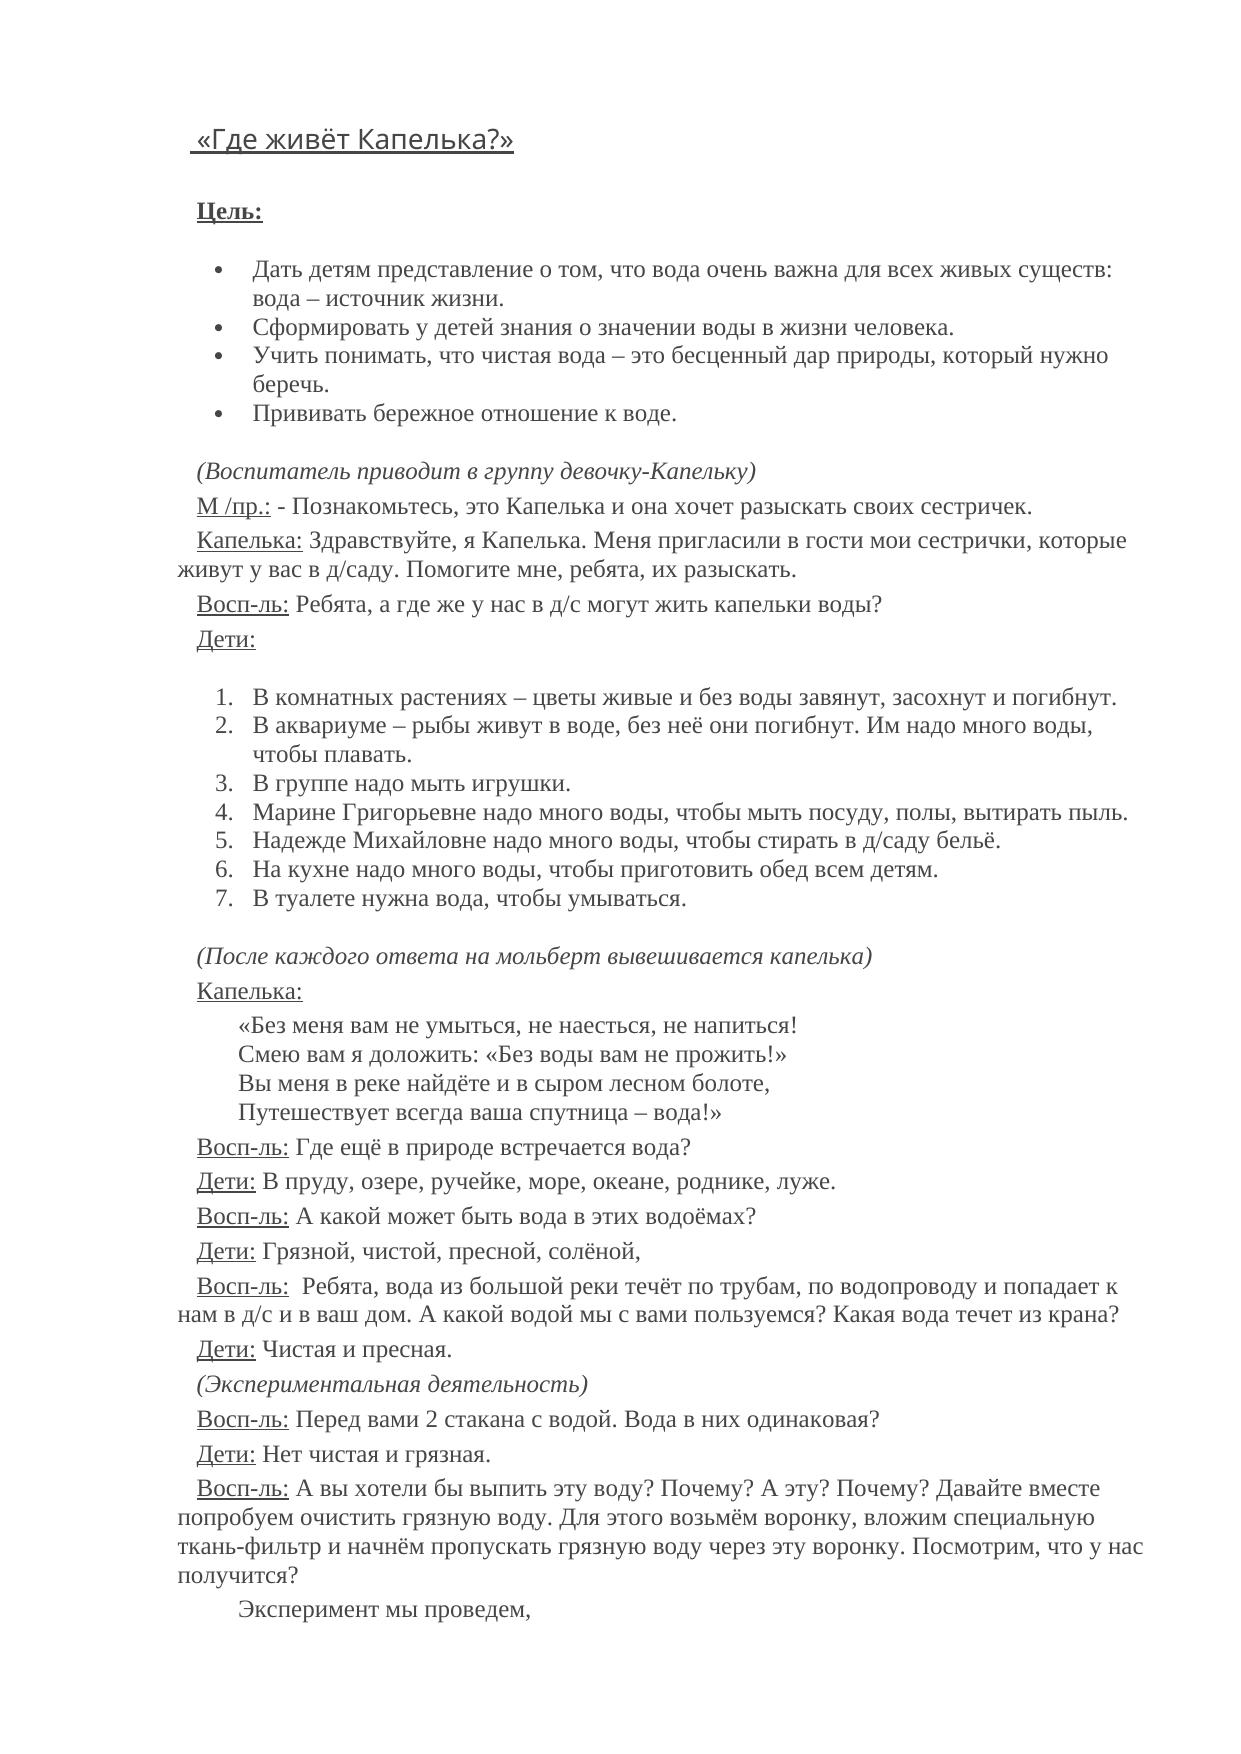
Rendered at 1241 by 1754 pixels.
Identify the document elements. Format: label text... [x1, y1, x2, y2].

list Прививать бережное отношение к воде. [215, 398, 1152, 427]
list В комнатных растениях – цветы живые и без воды завянут, засохнут и погибнут. [215, 682, 1152, 711]
list В аквариуме – рыбы живут в воде, без неё они погибнут. Им надо много воды, чтобы плавать. [215, 711, 1152, 768]
text Восп-ль: А вы хотели бы выпить эту воду? Почему? А эту? Почему? Давайте вместе попробуем очистить грязную воду. Для этого возьмём воронку, вложим специальную ткань-фильтр и начнём пропускать грязную воду через эту воронку. Посмотрим, что у нас получится? [177, 1473, 1152, 1588]
list Надежде Михайловне надо много воды, чтобы стирать в д/саду бельё. [215, 826, 1152, 854]
text Дети: Нет чистая и грязная. [177, 1439, 1152, 1467]
list Марине Григорьевне надо много воды, чтобы мыть посуду, полы, вытирать пыль. [215, 797, 1152, 826]
text Восп-ль: Ребята, вода из большой реки течёт по трубам, по водопроводу и попадает к нам в д/с и в ваш дом. А какой водой мы с вами пользуемся? Какая вода течет из крана? [177, 1271, 1152, 1328]
text Капелька: Здравствуйте, я Капелька. Меня пригласили в гости мои сестрички, которые живут у вас в д/саду. Помогите мне, ребята, их разыскать. [177, 526, 1152, 583]
text Восп-ль: Где ещё в природе встречается вода? [177, 1132, 1152, 1160]
list В группе надо мыть игрушки. [215, 768, 1152, 797]
text М /пр.: - Познакомьтесь, это Капелька и она хочет разыскать своих сестричек. [177, 491, 1152, 519]
text «Где живёт Капелька?» [189, 118, 1139, 157]
text Восп-ль: Перед вами 2 стакана с водой. Вода в них одинаковая? [177, 1404, 1152, 1433]
text Цель: [177, 196, 1152, 225]
list Учить понимать, что чистая вода – это бесценный дар природы, который нужно беречь. [215, 341, 1152, 398]
text (Воспитатель приводит в группу девочку-Капельку) [177, 456, 1152, 485]
list В туалете нужна вода, чтобы умываться. [215, 883, 1152, 912]
list Дать детям представление о том, что вода очень важна для всех живых существ: вода – источник жизни. [215, 254, 1152, 312]
list Сформировать у детей знания о значении воды в жизни человека. [215, 312, 1152, 341]
text Смею вам я доложить: «Без воды вам не прожить!» [238, 1039, 1091, 1068]
text Путешествует всегда ваша спутница – вода!» [238, 1097, 1091, 1126]
list На кухне надо много воды, чтобы приготовить обед всем детям. [215, 854, 1152, 883]
text Эксперимент мы проведем, [238, 1594, 1091, 1623]
text (Экспериментальная деятельность) [177, 1369, 1152, 1398]
text (После каждого ответа на мольберт вывешивается капелька) [177, 941, 1152, 970]
text «Без меня вам не умыться, не наесться, не напиться! [238, 1011, 1091, 1039]
text Восп-ль: А какой может быть вода в этих водоёмах? [177, 1201, 1152, 1230]
text Дети: [177, 624, 1152, 653]
text Дети: В пруду, озере, ручейке, море, океане, роднике, луже. [177, 1166, 1152, 1195]
text Восп-ль: Ребята, а где же у нас в д/с могут жить капельки воды? [177, 589, 1152, 618]
text Дети: Грязной, чистой, пресной, солёной, [177, 1236, 1152, 1265]
text Капелька: [177, 976, 1152, 1004]
text Дети: Чистая и пресная. [177, 1334, 1152, 1363]
text Вы меня в реке найдёте и в сыром лесном болоте, [238, 1068, 1091, 1097]
